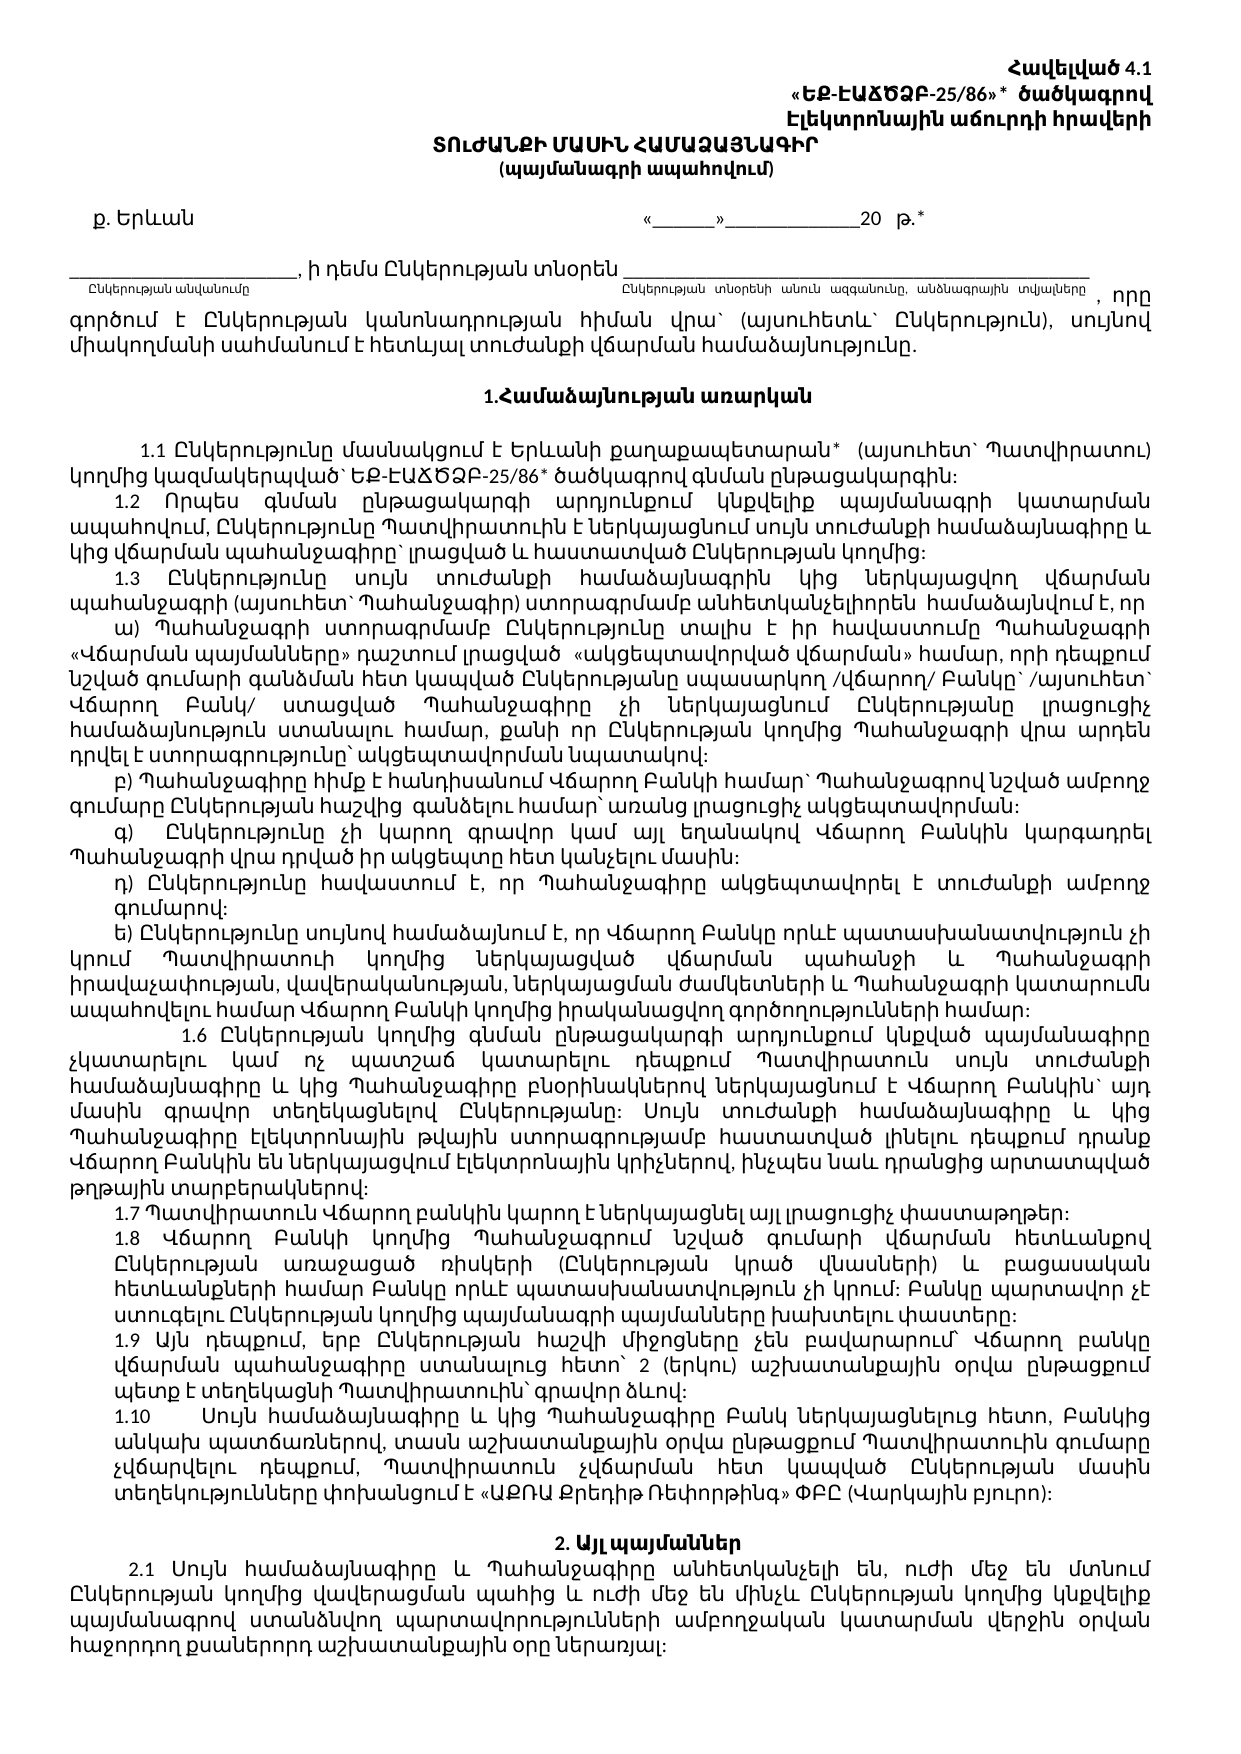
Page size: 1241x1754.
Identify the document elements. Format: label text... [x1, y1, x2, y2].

text 1.3 Ընկերությունը սույն տուժանքի համաձայնագրին կից ներկայացվող վճարման պահանջագրի (այսուհետ` Պահանջագիր) ստորագրմամբ անհետկանչելիորեն համաձայնվում է, որ [69, 565, 1152, 616]
text դ) Ընկերությունը հավաստում է, որ Պահանջագիրը ակցեպտավորել է տուժանքի ամբողջ գումարով: [113, 870, 1152, 921]
text ե) Ընկերությունը սույնով համաձայնում է, որ Վճարող Բանկը որևէ պատասխանատվություն չի կրում Պատվիրատուի կողմից ներկայացված վճարման պահանջի և Պահանջագրի իրավաչափության, վավերականության, ներկայացման ժամկետների և Պահանջագրի կատարումն ապահովելու համար Վճարող Բանկի կողմից իրականացվող գործողությունների համար: [69, 921, 1152, 1022]
text 1.7 Պատվիրատուն Վճարող բանկին կարող է ներկայացնել այլ լրացուցիչ փաստաթղթեր: [113, 1200, 1152, 1226]
text 2. Այլ պայմաններ [144, 1531, 1152, 1556]
text Հավելված 4.1 [69, 56, 1152, 81]
text Ընկերության անվանումը Ընկերության տնօրենի անուն ազգանունը, անձնագրային տվյալները , որը գործում է Ընկերության կանոնադրության հիման վրա` (այսուհետև` Ընկերություն), սույնով միակողմանի սահմանում է հետևյալ տուժանքի վճարման համաձայնությունը. [69, 282, 1152, 358]
text ք. Երևան «______»_____________20 թ.* [69, 206, 1152, 231]
text 1.Համաձայնության առարկան [144, 383, 1152, 409]
text 1.6 Ընկերության կողմից գնման ընթացակարգի արդյունքում կնքված պայմանագիրը չկատարելու կամ ոչ պատշաճ կատարելու դեպքում Պատվիրատուն սույն տուժանքի համաձայնագիրը և կից Պահանջագիրը բնօրինակներով ներկայացնում է Վճարող Բանկին` այդ մասին գրավոր տեղեկացնելով Ընկերությանը: Սույն տուժանքի համաձայնագիրը և կից Պահանջագիրը էլեկտրոնային թվային ստորագրությամբ հաստատված լինելու դեպքում դրանք Վճարող Բանկին են ներկայացվում էլեկտրոնային կրիչներով, ինչպես նաև դրանցից արտատպված թղթային տարբերակներով: [69, 1022, 1152, 1200]
text ա) Պահանջագրի ստորագրմամբ Ընկերությունը տալիս է իր հավաստումը Պահանջագրի «Վճարման պայմանները» դաշտում լրացված «ակցեպտավորված վճարման» համար, որի դեպքում նշված գումարի գանձման հետ կապված Ընկերությանը սպասարկող /վճարող/ Բանկը` /այսուհետ` Վճարող Բանկ/ ստացված Պահանջագիրը չի ներկայացնում Ընկերությանը լրացուցիչ համաձայնություն ստանալու համար, քանի որ Ընկերության կողմից Պահանջագրի վրա արդեն դրվել է ստորագրությունը՝ ակցեպտավորման նպատակով: [69, 616, 1152, 768]
text Էլեկտրոնային աճուրդի հրավերի [69, 106, 1152, 132]
text 1.10 Սույն համաձայնագիրը և կից Պահանջագիրը Բանկ ներկայացնելուց հետո, Բանկից անկախ պատճառներով, տասն աշխատանքային օրվա ընթացքում Պատվիրատուին գումարը չվճարվելու դեպքում, Պատվիրատուն չվճարման հետ կապված Ընկերության մասին տեղեկությունները փոխանցում է «ԱՔՌԱ Քրեդիթ Ռեփորթինգ» ՓԲԸ (Վարկային բյուրո): [113, 1403, 1152, 1505]
text «ԵՔ-ԷԱՃԾՁԲ-25/86»* ծածկագրով [69, 81, 1152, 106]
text 1.8 Վճարող Բանկի կողմից Պահանջագրում նշված գումարի վճարման հետևանքով Ընկերության առաջացած ռիսկերի (Ընկերության կրած վնասների) և բացասական հետևանքների համար Բանկը որևէ պատասխանատվություն չի կրում: Բանկը պարտավոր չէ ստուգելու Ընկերության կողմից պայմանագրի պայմանները խախտելու փաստերը: [113, 1226, 1152, 1327]
text (պայմանագրի ապահովում) [69, 157, 1152, 180]
text 1.9 Այն դեպքում, երբ Ընկերության հաշվի միջոցները չեն բավարարում՝ Վճարող բանկը վճարման պահանջագիրը ստանալուց հետո՝ 2 (երկու) աշխատանքային օրվա ընթացքում պետք է տեղեկացնի Պատվիրատուին՝ գրավոր ձևով: [113, 1327, 1152, 1403]
text 1.2 Որպես գնման ընթացակարգի արդյունքում կնքվելիք պայմանագրի կատարման ապահովում, Ընկերությունը Պատվիրատուին է ներկայացնում սույն տուժանքի համաձայնագիրը և կից վճարման պահանջագիրը` լրացված և հաստատված Ընկերության կողմից: [69, 488, 1152, 565]
text 2.1 Սույն համաձայնագիրը և Պահանջագիրը անհետկանչելի են, ուժի մեջ են մտնում Ընկերության կողմից վավերացման պահից և ուժի մեջ են մինչև Ընկերության կողմից կնքվելիք պայմանագրով ստանձնվող պարտավորությունների ամբողջական կատարման վերջին օրվան հաջորդող քսաներորդ աշխատանքային օրը ներառյալ: [69, 1556, 1152, 1658]
text ՏՈւԺԱՆՔԻ ՄԱՍԻՆ ՀԱՄԱՁԱՅՆԱԳԻՐ [69, 132, 1152, 157]
text բ) Պահանջագիրը հիմք է հանդիսանում Վճարող Բանկի համար` Պահանջագրով նշված ամբողջ գումարը Ընկերության հաշվից գանձելու համար՝ առանց լրացուցիչ ակցեպտավորման: [69, 768, 1152, 819]
text 1.1 Ընկերությունը մասնակցում է Երևանի քաղաքապետարան* (այսուհետ` Պատվիրատու) կողմից կազմակերպված` ԵՔ-ԷԱՃԾՁԲ-25/86* ծածկագրով գնման ընթացակարգին: [69, 438, 1152, 488]
text գ) Ընկերությունը չի կարող գրավոր կամ այլ եղանակով Վճարող Բանկին կարգադրել Պահանջագրի վրա դրված իր ակցեպտը հետ կանչելու մասին: [69, 819, 1152, 870]
text ______________________, ի դեմս Ընկերության տնօրեն _____________________________________________ [69, 256, 1152, 282]
